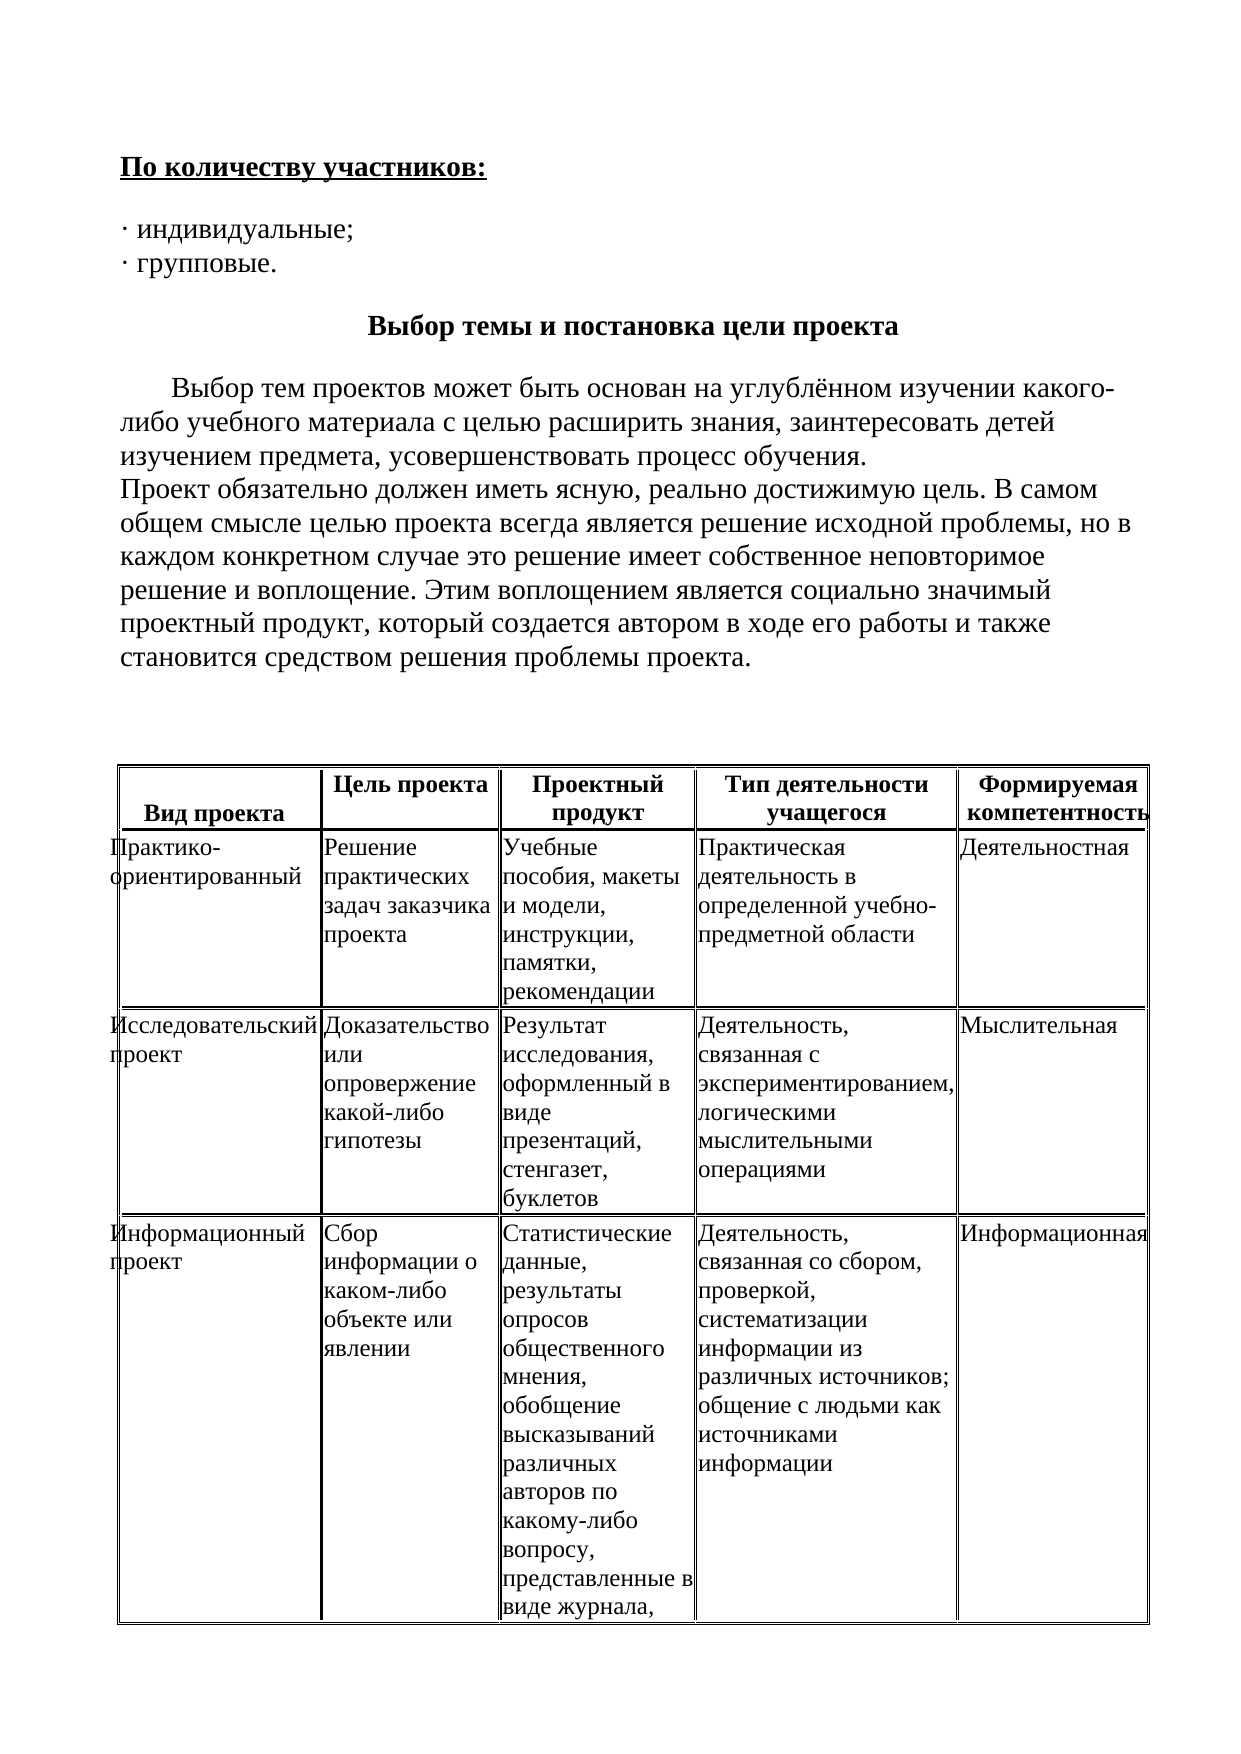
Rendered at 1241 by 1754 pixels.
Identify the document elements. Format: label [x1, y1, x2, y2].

table_header [118, 118, 1148, 764]
table_header [118, 766, 1148, 1624]
